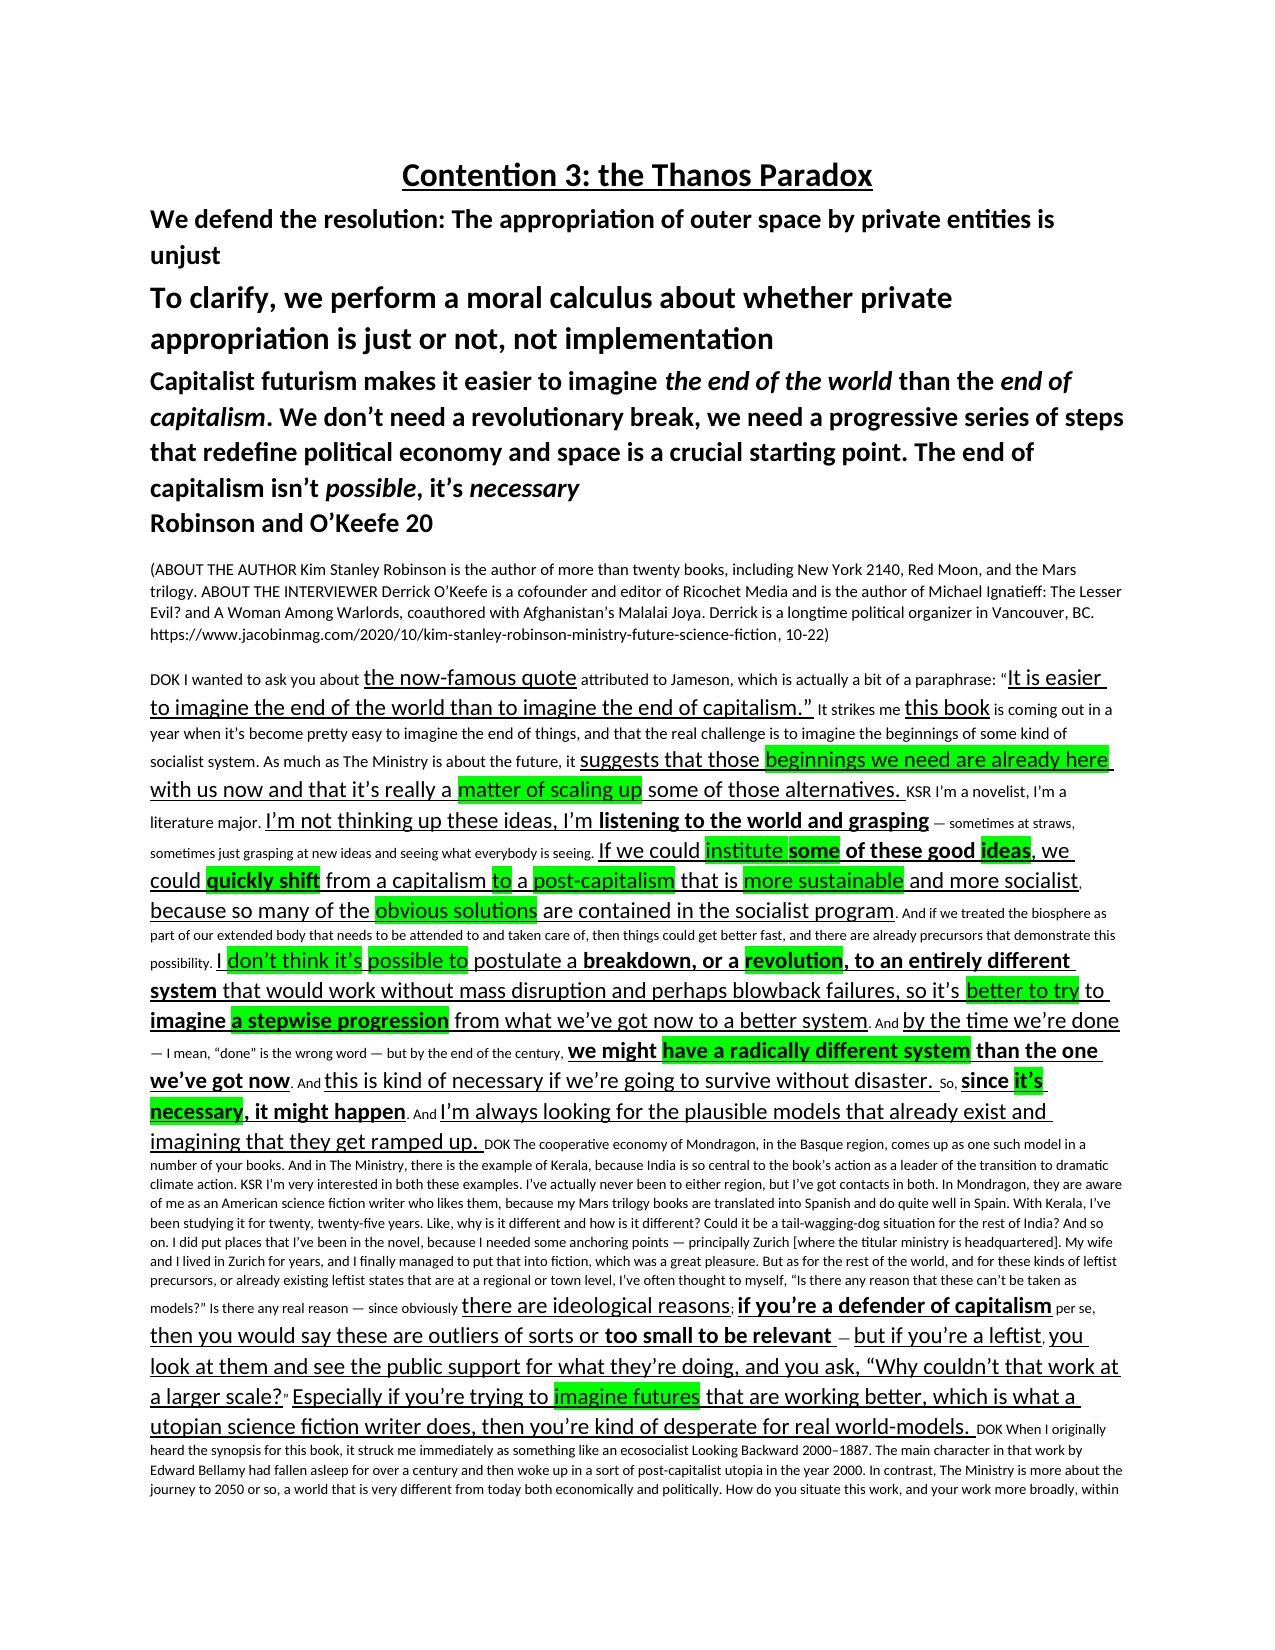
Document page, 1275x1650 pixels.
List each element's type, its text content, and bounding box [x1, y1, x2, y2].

subtitle To clarify, we perform a moral calculus about whether private appropriation is just or not, not implementation [150, 278, 1125, 357]
text (ABOUT THE AUTHOR Kim Stanley Robinson is the author of more than twenty books, including New York 2140, Red Moon, and the Mars trilogy. ABOUT THE INTERVIEWER Derrick O’Keefe is a cofounder and editor of Ricochet Media and is the author of Michael Ignatieff: The Lesser Evil? and A Woman Among Warlords, coauthored with Afghanistan’s Malalai Joya. Derrick is a longtime political organizer in Vancouver, BC. https://www.jacobinmag.com/2020/10/kim-stanley-robinson-ministry-future-science-fiction, 10-22) [150, 559, 1125, 645]
text Robinson and O’Keefe 20 [150, 507, 1125, 540]
subtitle We defend the resolution: The appropriation of outer space by private entities is unjust [150, 202, 1125, 271]
subtitle Contention 3: the Thanos Paradox [150, 154, 1125, 195]
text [150, 663, 1125, 1498]
subtitle Capitalist futurism makes it easier to imagine the end of the world than the end of capitalism. We don’t need a revolutionary break, we need a progressive series of steps that redefine political economy and space is a crucial starting point. The end of capitalism isn’t possible, it’s necessary [150, 364, 1125, 504]
